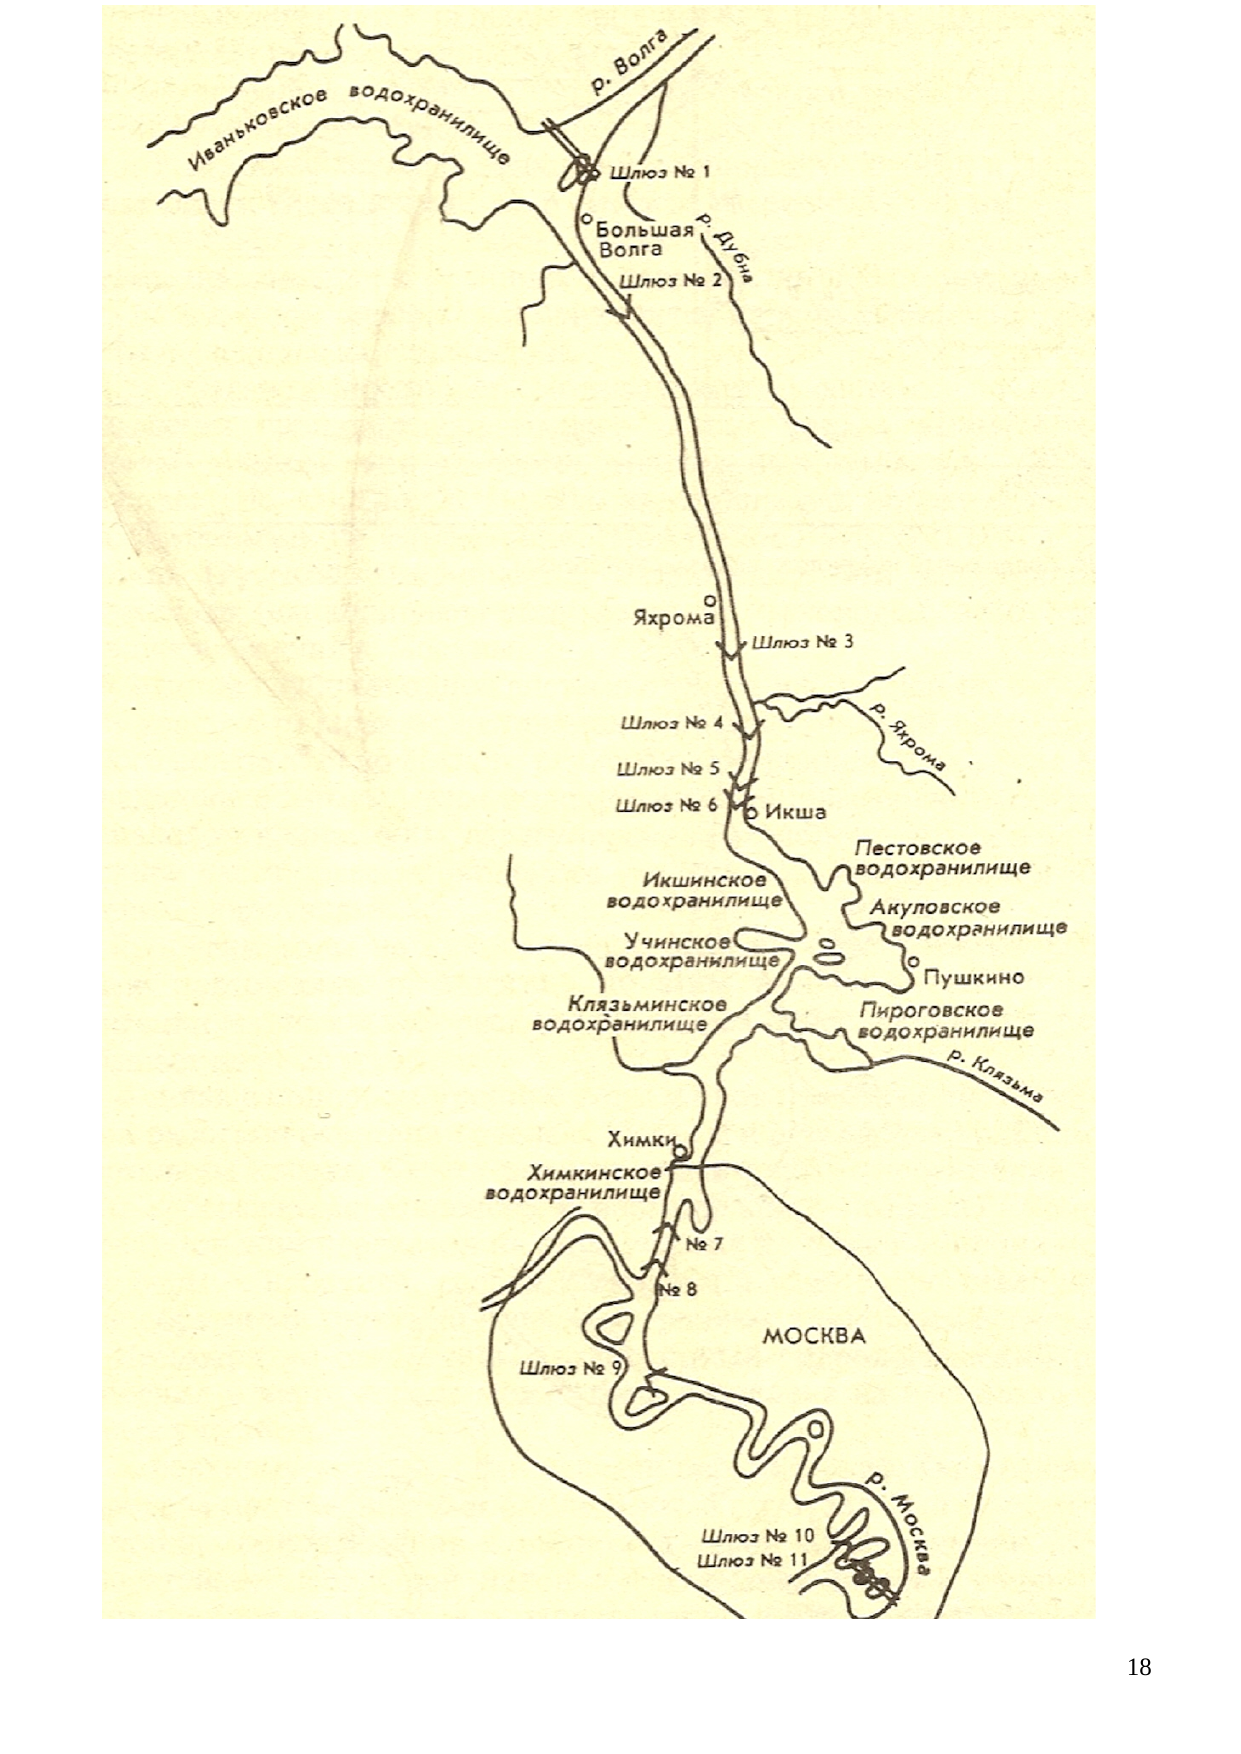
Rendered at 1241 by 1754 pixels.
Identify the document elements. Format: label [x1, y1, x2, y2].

picture [102, 5, 1096, 1619]
